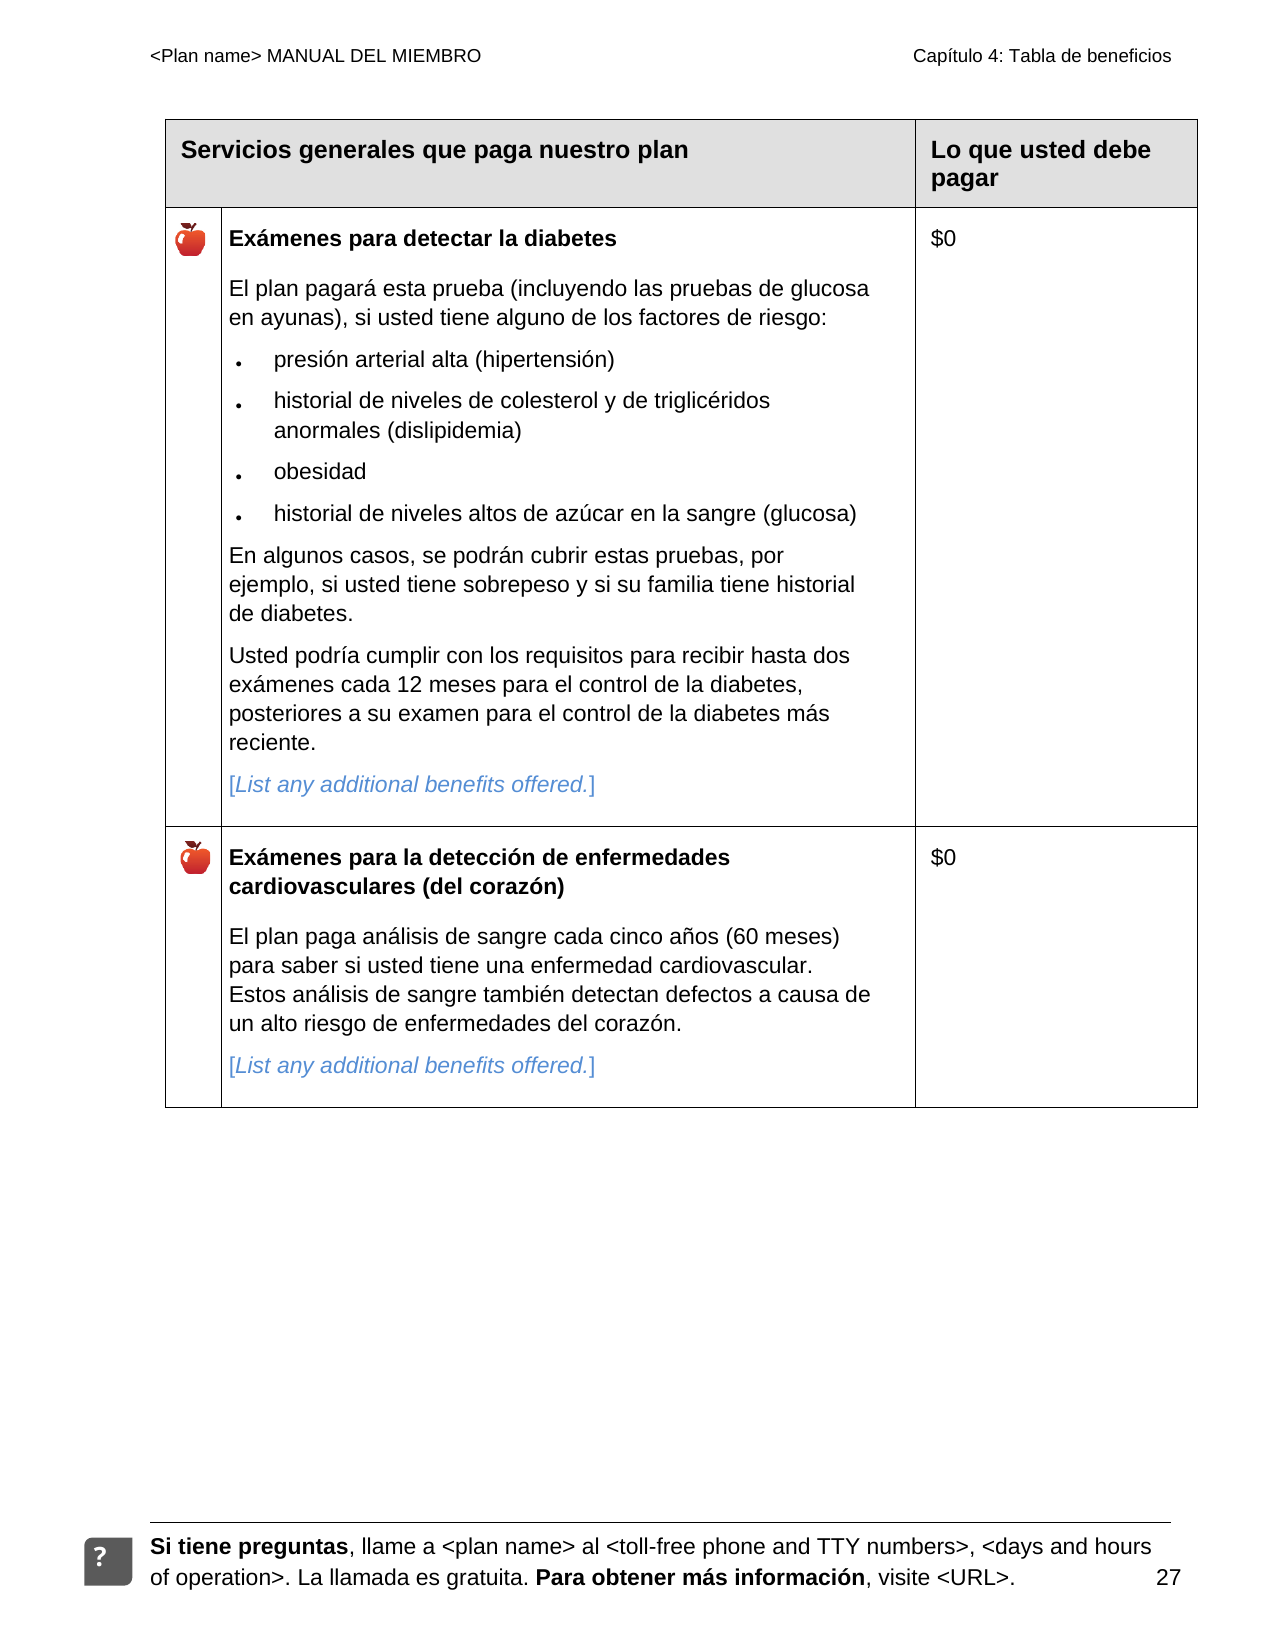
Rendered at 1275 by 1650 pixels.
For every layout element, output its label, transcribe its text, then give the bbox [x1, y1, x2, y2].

table_cell $0 [916, 827, 1197, 1107]
table_header Lo que usted debe pagar [916, 120, 1197, 207]
picture [180, 841, 211, 874]
table_cell Exámenes para la detección de enfermedades cardiovasculares (del corazón) El plan paga análisis de sangre cada cinco años (60 meses) para saber si usted tiene una enfermedad cardiovascular. Estos análisis de sangre también detectan defectos a causa de un alto riesgo de enfermedades del corazón. [List any additional benefits offered.] [222, 827, 915, 1107]
table_cell Exámenes para detectar la diabetes El plan pagará esta prueba (incluyendo las pruebas de glucosa en ayunas), si usted tiene alguno de los factores de riesgo: presión arterial alta (hipertensión) historial de niveles de colesterol y de triglicéridos anormales (dislipidemia) obesidad historial de niveles altos de azúcar en la sangre (glucosa) En algunos casos, se podrán cubrir estas pruebas, por ejemplo, si usted tiene sobrepeso y si su familia tiene historial de diabetes. Usted podría cumplir con los requisitos para recibir hasta dos exámenes cada 12 meses para el control de la diabetes, posteriores a su examen para el control de la diabetes más reciente. [List any additional benefits offered.] [222, 208, 915, 826]
table_header Servicios generales que paga nuestro plan [166, 120, 915, 207]
picture [175, 223, 206, 256]
table_cell [166, 827, 221, 1107]
table_cell [166, 208, 221, 826]
table_cell $0 [916, 208, 1197, 826]
